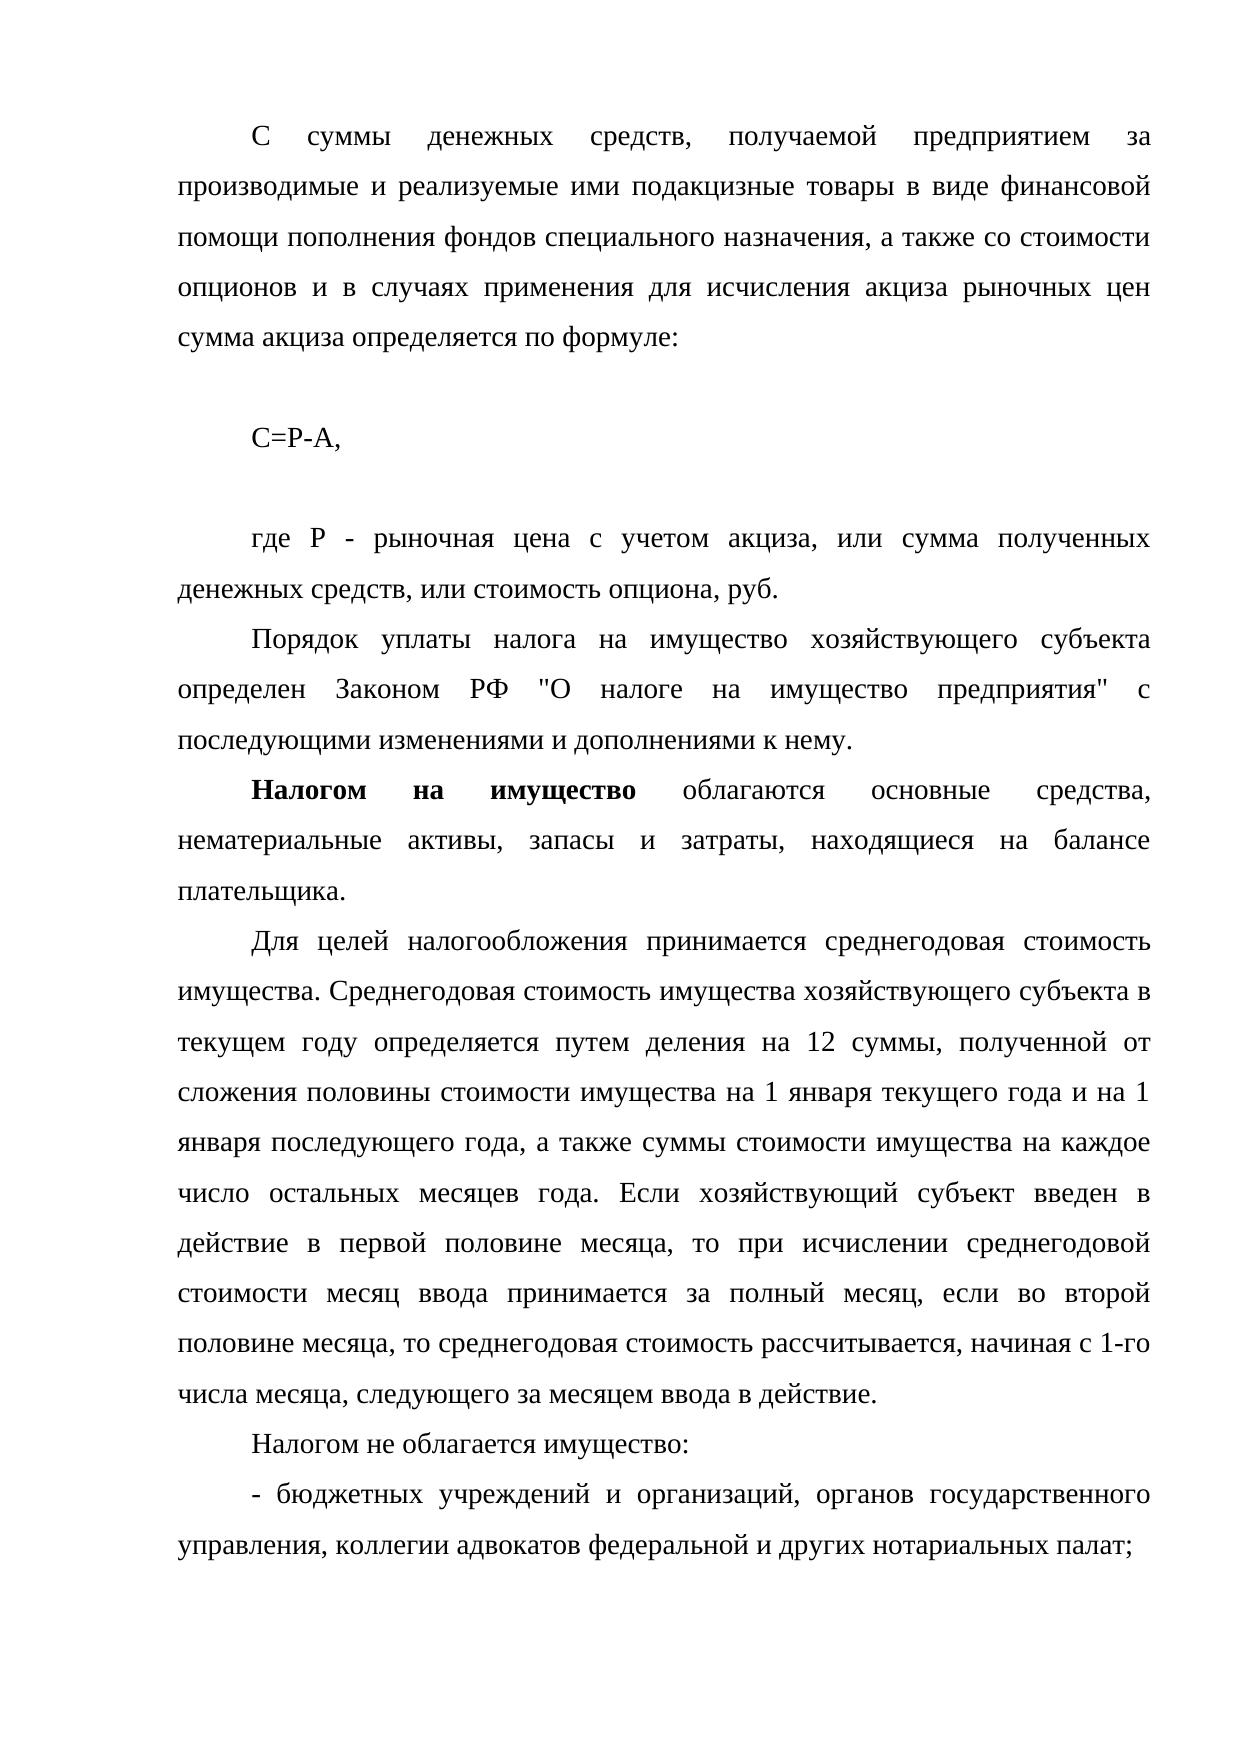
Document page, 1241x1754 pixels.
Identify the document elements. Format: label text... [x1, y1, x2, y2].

text Налогом на имущество облагаются основные средства, нематериальные активы, запасы и затраты, находящиеся на балансе плательщика. [177, 772, 1152, 906]
text С=Р-А, [177, 420, 1152, 453]
text Порядок уплаты налога на имущество хозяйствующего субъекта определен Законом РФ "О налоге на имущество предприятия" с последующими изменениями и дополнениями к нему. [177, 621, 1152, 755]
text где Р - рыночная цена с учетом акциза, или сумма полученных денежных средств, или стоимость опциона, руб. [177, 521, 1152, 604]
text С суммы денежных средств, получаемой предприятием за производимые и реализуемые ими подакцизные товары в виде финансовой помощи пополнения фондов специального назначения, а также со стоимости опционов и в случаях применения для исчисления акциза рыночных цен сумма акциза определяется по формуле: [177, 118, 1152, 353]
text - бюджетных учреждений и организаций, органов государственного управления, коллегии адвокатов федеральной и других нотариальных палат; [177, 1477, 1152, 1560]
text Для целей налогообложения принимается среднегодовая стоимость имущества. Среднегодовая стоимость имущества хозяйствующего субъекта в текущем году определяется путем деления на 12 суммы, полученной от сложения половины стоимости имущества на 1 января текущего года и на 1 января последующего года, а также суммы стоимости имущества на каждое число остальных месяцев года. Если хозяйствующий субъект введен в действие в первой половине месяца, то при исчислении среднегодовой стоимости месяц ввода принимается за полный месяц, если во второй половине месяца, то среднегодовая стоимость рассчитывается, начиная с 1-го числа месяца, следующего за месяцем ввода в действие. [177, 923, 1152, 1409]
text Налогом не облагается имущество: [177, 1426, 1152, 1460]
